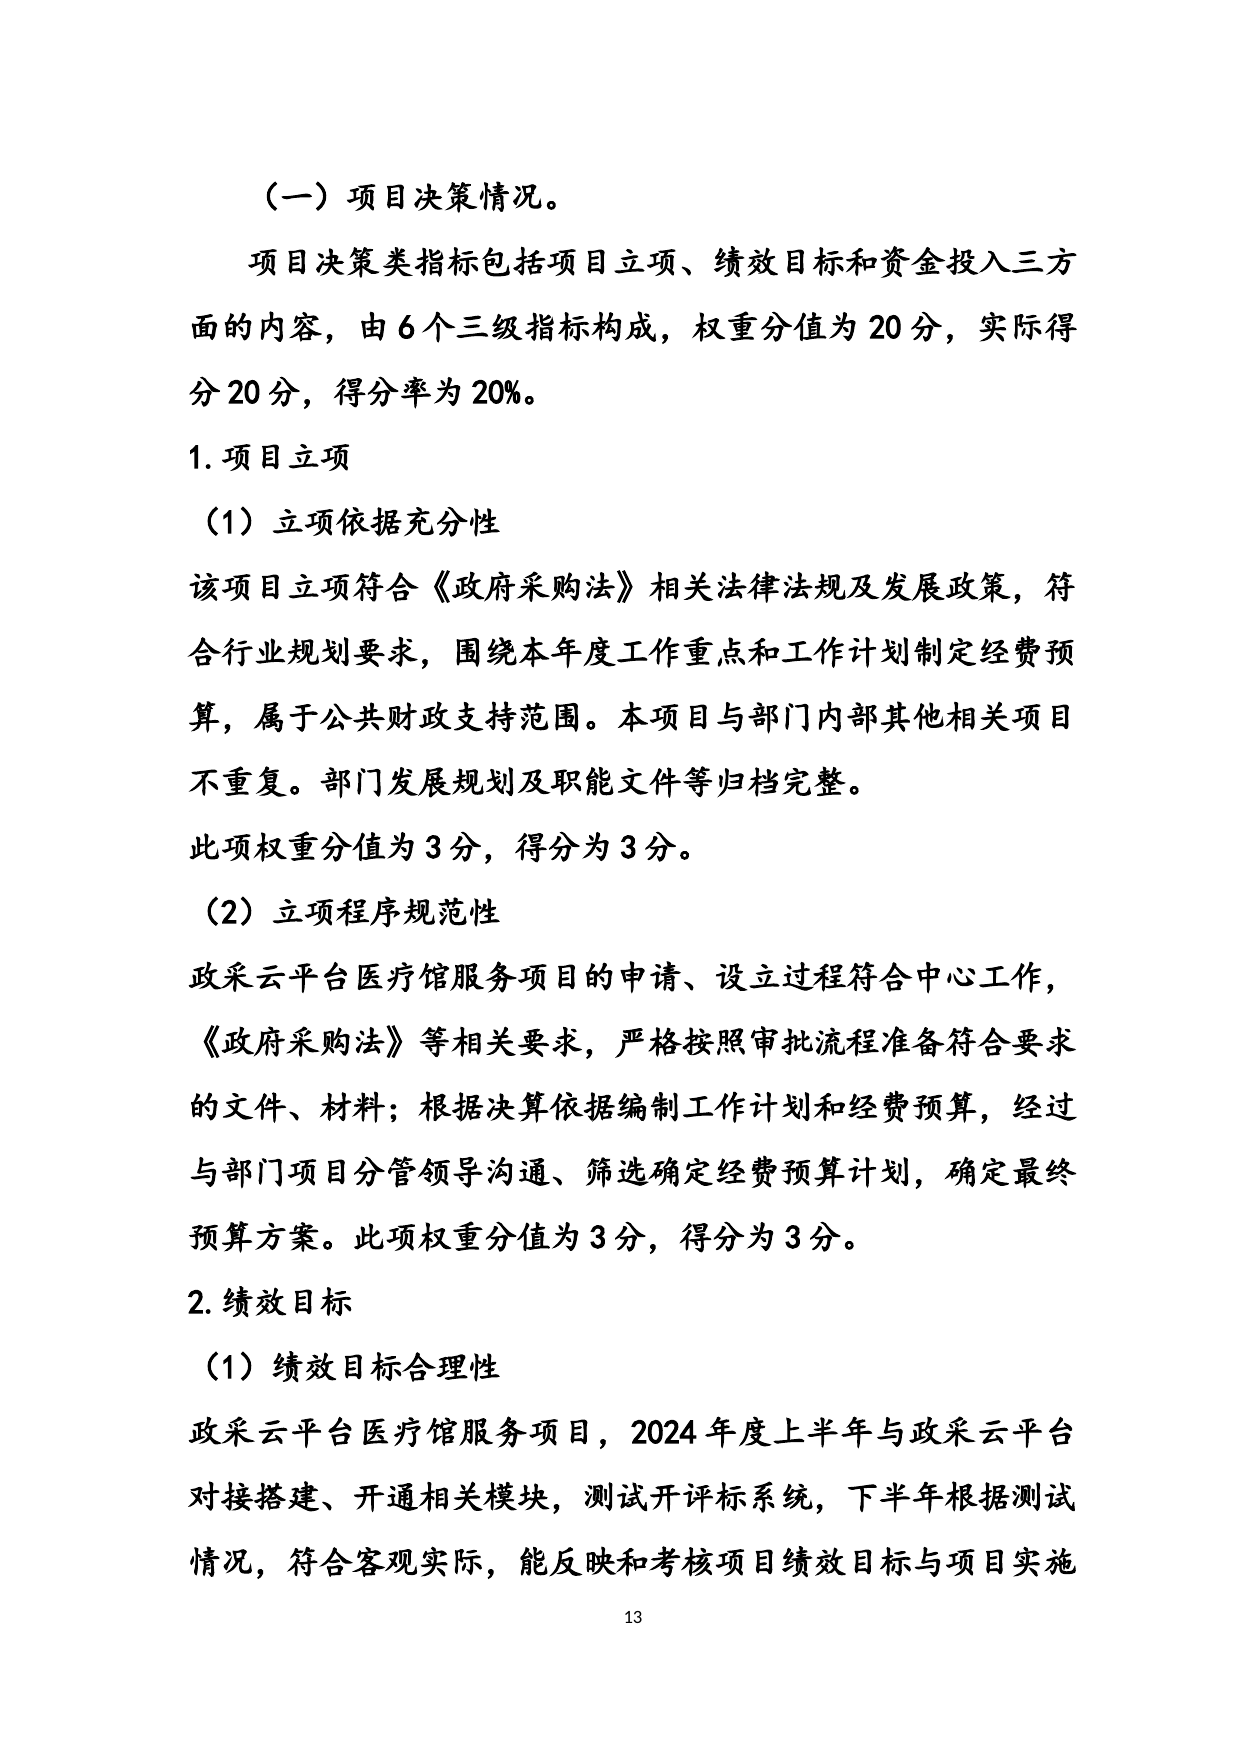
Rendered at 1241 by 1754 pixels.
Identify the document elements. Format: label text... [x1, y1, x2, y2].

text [187, 227, 1078, 1592]
text （一）项目决策情况。 [187, 162, 1078, 227]
